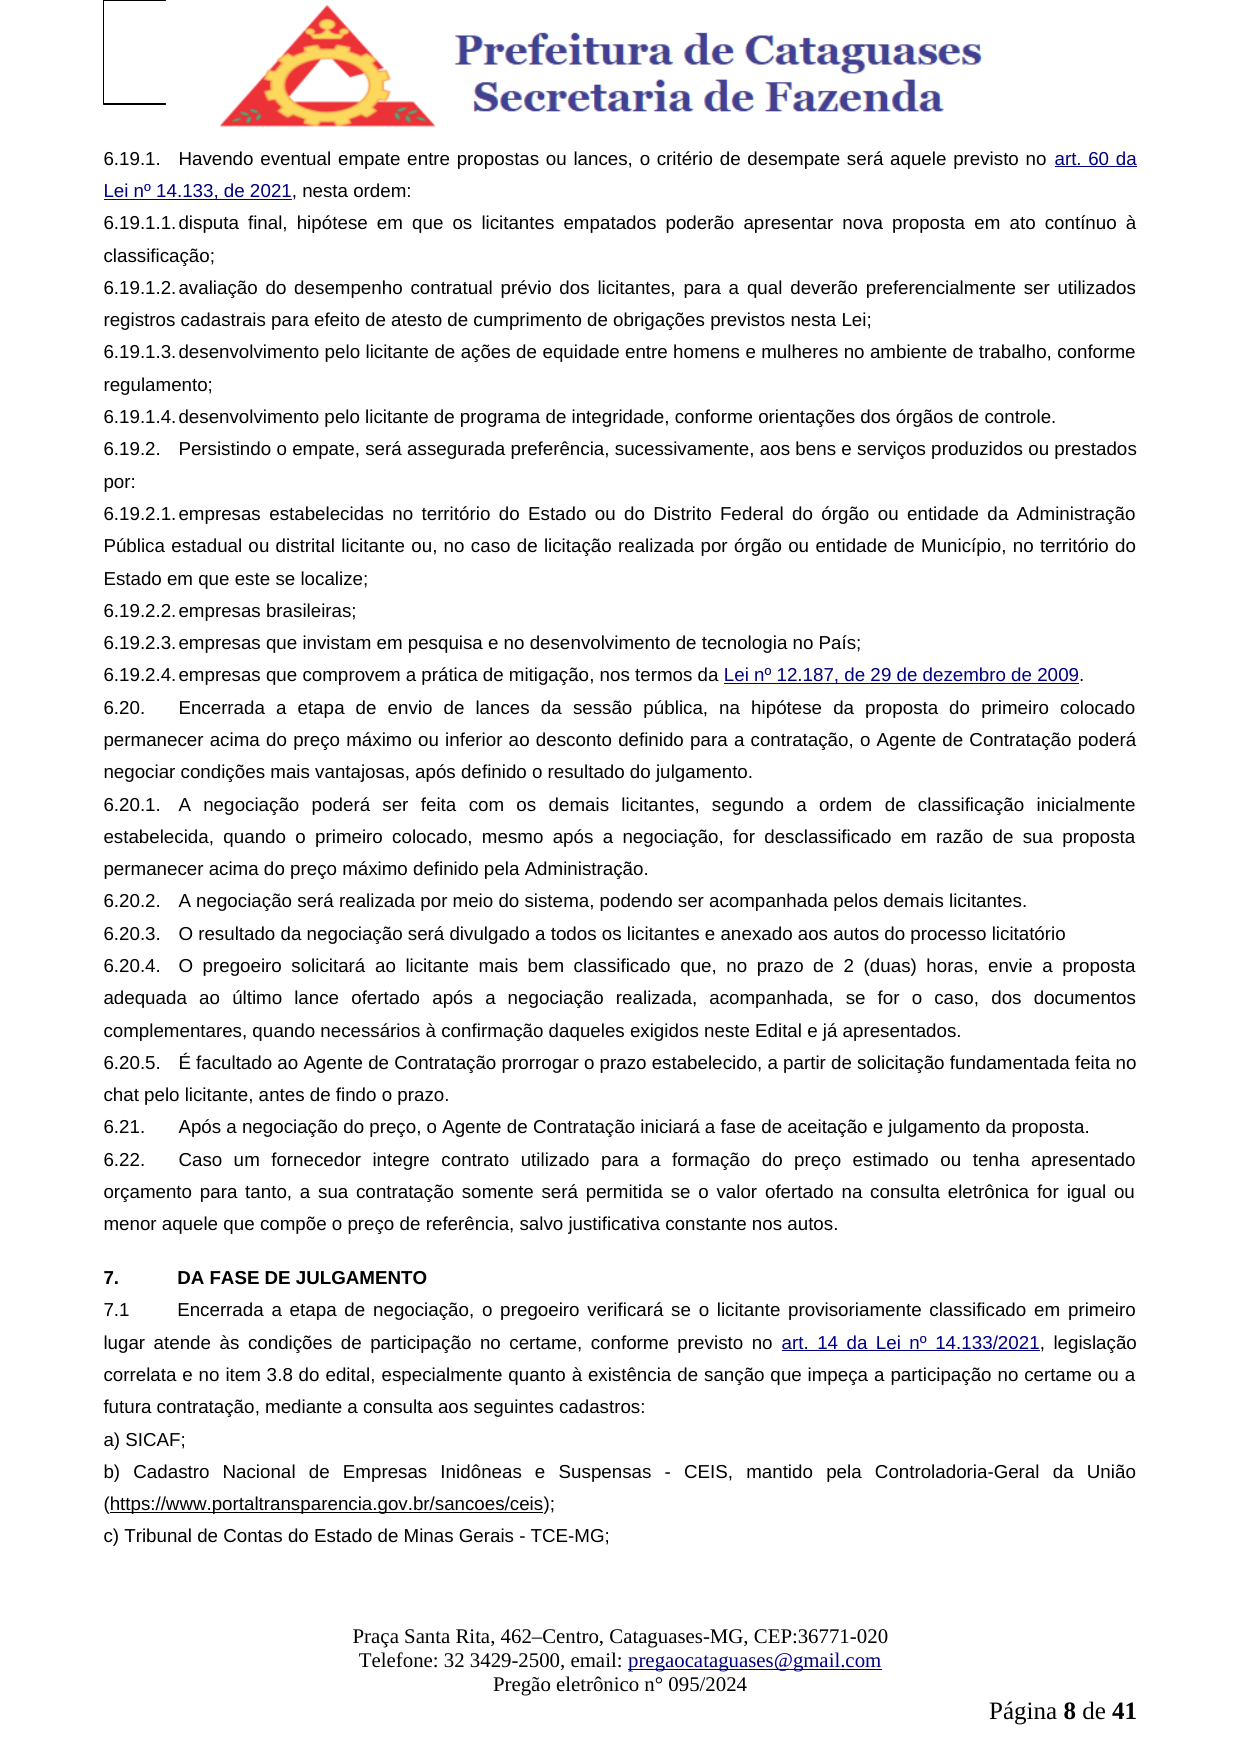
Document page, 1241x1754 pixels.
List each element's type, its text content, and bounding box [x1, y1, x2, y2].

list A negociação será realizada por meio do sistema, podendo ser acompanhada pelos demais licitantes. [103, 890, 1137, 912]
list a) SICAF; [103, 1428, 1137, 1450]
list empresas estabelecidas no território do Estado ou do Distrito Federal do órgão ou entidade da Administração Pública estadual ou distrital licitante ou, no caso de licitação realizada por órgão ou entidade de Município, no território do Estado em que este se localize; [103, 503, 1137, 589]
list Encerrada a etapa de envio de lances da sessão pública, na hipótese da proposta do primeiro colocado permanecer acima do preço máximo ou inferior ao desconto definido para a contratação, o Agente de Contratação poderá negociar condições mais vantajosas, após definido o resultado do julgamento. [103, 696, 1137, 783]
list b) Cadastro Nacional de Empresas Inidôneas e Suspensas - CEIS, mantido pela Controladoria-Geral da União (https://www.portaltransparencia.gov.br/sancoes/ceis); [103, 1461, 1137, 1514]
list O pregoeiro solicitará ao licitante mais bem classificado que, no prazo de 2 (duas) horas, envie a proposta adequada ao último lance ofertado após a negociação realizada, acompanhada, se for o caso, dos documentos complementares, quando necessários à confirmação daqueles exigidos neste Edital e já apresentados. [103, 955, 1137, 1041]
list Após a negociação do preço, o Agente de Contratação iniciará a fase de aceitação e julgamento da proposta. [103, 1116, 1137, 1138]
list empresas que comprovem a prática de mitigação, nos termos da Lei nº 12.187, de 29 de dezembro de 2009. [103, 664, 1137, 686]
list Caso um fornecedor integre contrato utilizado para a formação do preço estimado ou tenha apresentado orçamento para tanto, a sua contratação somente será permitida se o valor ofertado na consulta eletrônica for igual ou menor aquele que compõe o preço de referência, salvo justificativa constante nos autos. [103, 1148, 1137, 1235]
list desenvolvimento pelo licitante de ações de equidade entre homens e mulheres no ambiente de trabalho, conforme regulamento; [103, 341, 1137, 395]
list disputa final, hipótese em que os licitantes empatados poderão apresentar nova proposta em ato contínuo à classificação; [103, 212, 1137, 266]
list empresas brasileiras; [103, 599, 1137, 621]
list A negociação poderá ser feita com os demais licitantes, segundo a ordem de classificação inicialmente estabelecida, quando o primeiro colocado, mesmo após a negociação, for desclassificado em razão de sua proposta permanecer acima do preço máximo definido pela Administração. [103, 793, 1137, 879]
list O resultado da negociação será divulgado a todos os licitantes e anexado aos autos do processo licitatório [103, 922, 1137, 944]
list Persistindo o empate, será assegurada preferência, sucessivamente, aos bens e serviços produzidos ou prestados por: [103, 438, 1137, 492]
list empresas que invistam em pesquisa e no desenvolvimento de tecnologia no País; [103, 632, 1137, 653]
list c) Tribunal de Contas do Estado de Minas Gerais - TCE-MG; [103, 1525, 1137, 1547]
picture [165, 0, 1075, 148]
list desenvolvimento pelo licitante de programa de integridade, conforme orientações dos órgãos de controle. [103, 406, 1137, 427]
list DA FASE DE JULGAMENTO [103, 1267, 1137, 1288]
list É facultado ao Agente de Contratação prorrogar o prazo estabelecido, a partir de solicitação fundamentada feita no chat pelo licitante, antes de findo o prazo. [103, 1052, 1137, 1106]
list Havendo eventual empate entre propostas ou lances, o critério de desempate será aquele previsto no art. 60 da Lei nº 14.133, de 2021, nesta ordem: [103, 147, 1137, 201]
list Encerrada a etapa de negociação, o pregoeiro verificará se o licitante provisoriamente classificado em primeiro lugar atende às condições de participação no certame, conforme previsto no art. 14 da Lei nº 14.133/2021, legislação correlata e no item 3.8 do edital, especialmente quanto à existência de sanção que impeça a participação no certame ou a futura contratação, mediante a consulta aos seguintes cadastros: [103, 1299, 1137, 1418]
list avaliação do desempenho contratual prévio dos licitantes, para a qual deverão preferencialmente ser utilizados registros cadastrais para efeito de atesto de cumprimento de obrigações previstos nesta Lei; [103, 277, 1137, 331]
